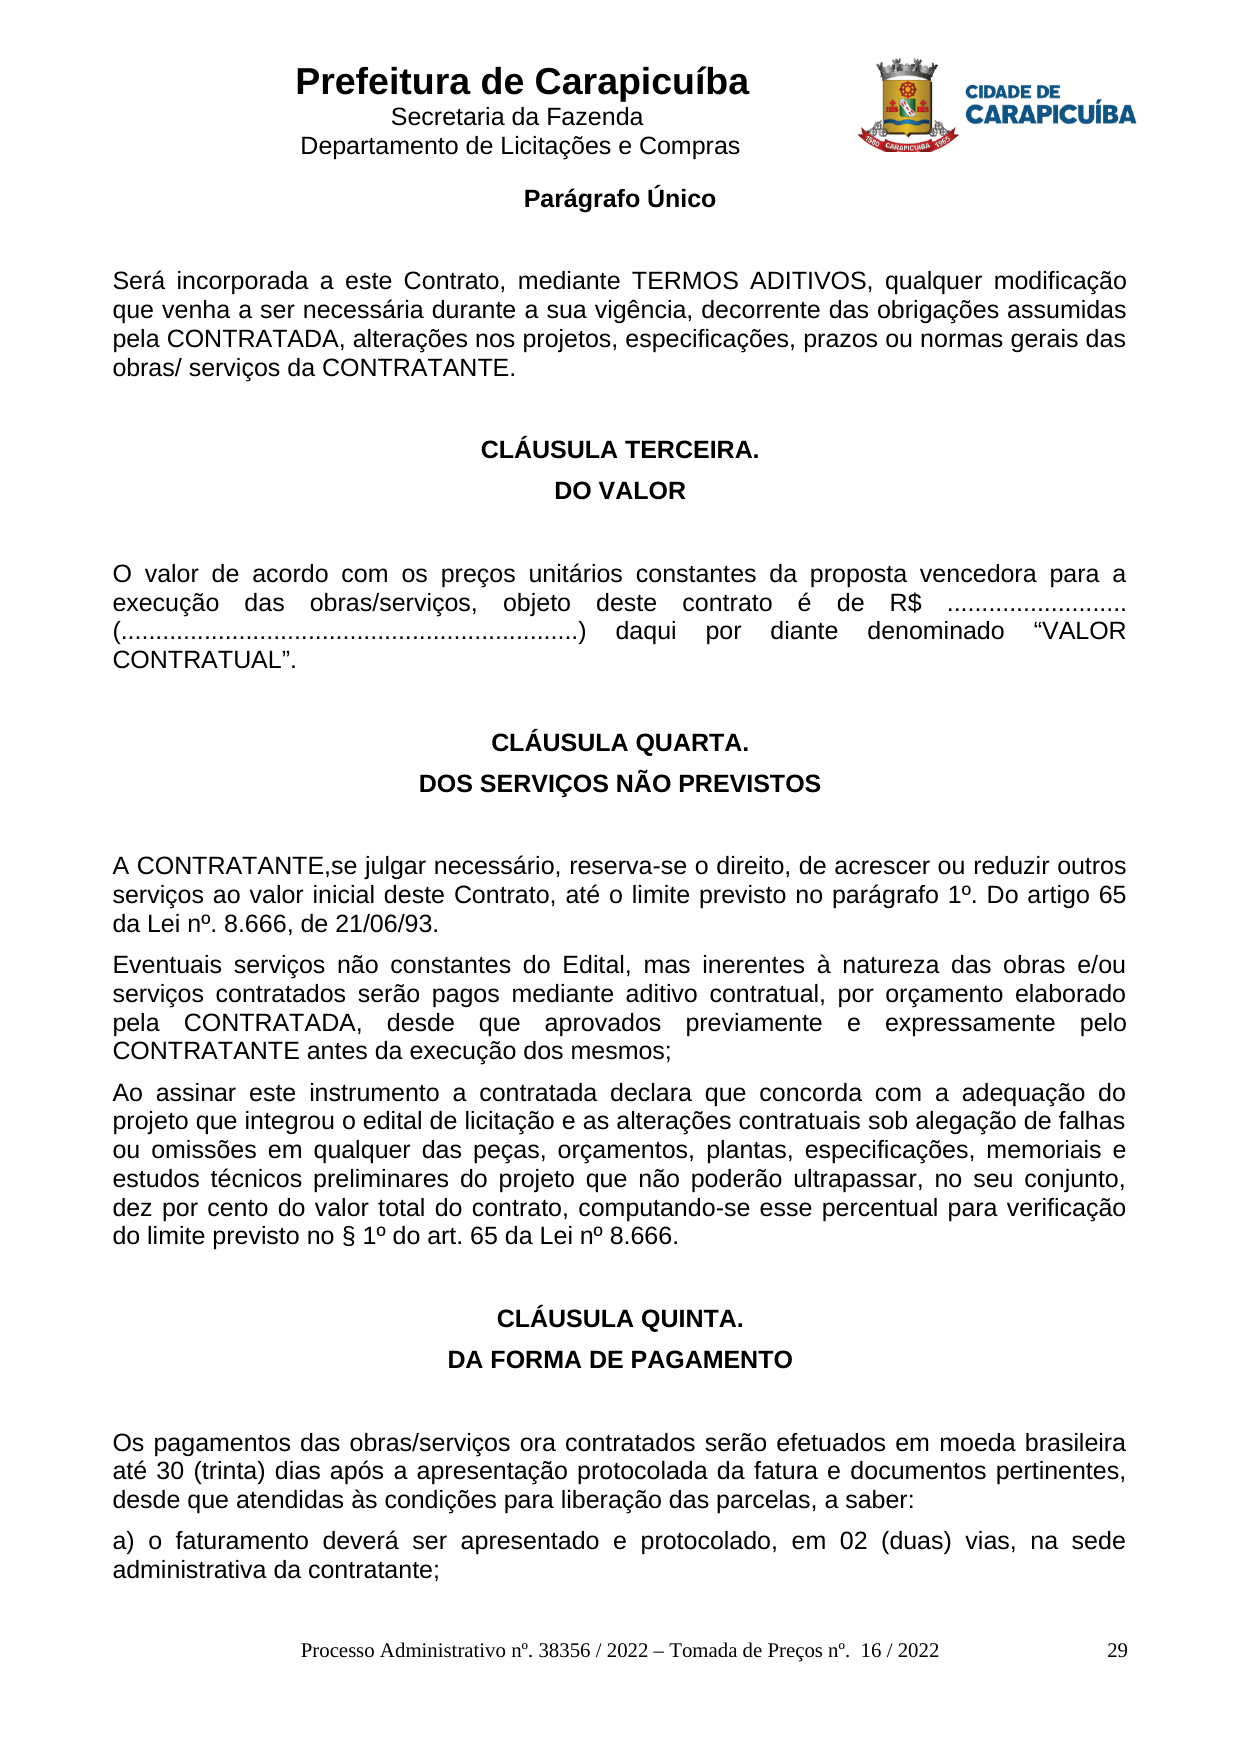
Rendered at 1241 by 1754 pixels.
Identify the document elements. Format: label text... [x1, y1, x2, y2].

subtitle Parágrafo Único [112, 184, 1128, 212]
subtitle DOS SERVIÇOS NÃO PREVISTOS [112, 769, 1128, 797]
text CLÁUSULA QUINTA. [112, 1304, 1128, 1332]
text A CONTRATANTE,se julgar necessário, reserva-se o direito, de acrescer ou reduzir outros serviços ao valor inicial deste Contrato, até o limite previsto no parágrafo 1º. Do artigo 65 da Lei nº. 8.666, de 21/06/93. [112, 851, 1128, 937]
text Eventuais serviços não constantes do Edital, mas inerentes à natureza das obras e/ou serviços contratados serão pagos mediante aditivo contratual, por orçamento elaborado pela CONTRATADA, desde que aprovados previamente e expressamente pelo CONTRATANTE antes da execução dos mesmos; [112, 950, 1128, 1065]
text Os pagamentos das obras/serviços ora contratados serão efetuados em moeda brasileira até 30 (trinta) dias após a apresentação protocolada da fatura e documentos pertinentes, desde que atendidas às condições para liberação das parcelas, a saber: [112, 1427, 1128, 1514]
text O valor de acordo com os preços unitários constantes da proposta vencedora para a execução das obras/serviços, objeto deste contrato é de R$ .......................... (..................................................................) daqui por diante denominado “VALOR CONTRATUAL”. [112, 559, 1128, 674]
list a) o faturamento deverá ser apresentado e protocolado, em 02 (duas) vias, na sede administrativa da contratante; [112, 1526, 1128, 1584]
text Ao assinar este instrumento a contratada declara que concorda com a adequação do projeto que integrou o edital de licitação e as alterações contratuais sob alegação de falhas ou omissões em qualquer das peças, orçamentos, plantas, especificações, memoriais e estudos técnicos preliminares do projeto que não poderão ultrapassar, no seu conjunto, dez por cento do valor total do contrato, computando-se esse percentual para verificação do limite previsto no § 1º do art. 65 da Lei nº 8.666. [112, 1077, 1128, 1250]
text DA FORMA DE PAGAMENTO [112, 1345, 1128, 1374]
picture [857, 57, 1139, 152]
text CLÁUSULA TERCEIRA. [112, 435, 1128, 464]
text DO VALOR [112, 476, 1128, 505]
text CLÁUSULA QUARTA. [112, 727, 1128, 756]
text Será incorporada a este Contrato, mediante TERMOS ADITIVOS, qualquer modificação que venha a ser necessária durante a sua vigência, decorrente das obrigações assumidas pela CONTRATADA, alterações nos projetos, especificações, prazos ou normas gerais das obras/ serviços da CONTRATANTE. [112, 266, 1128, 381]
